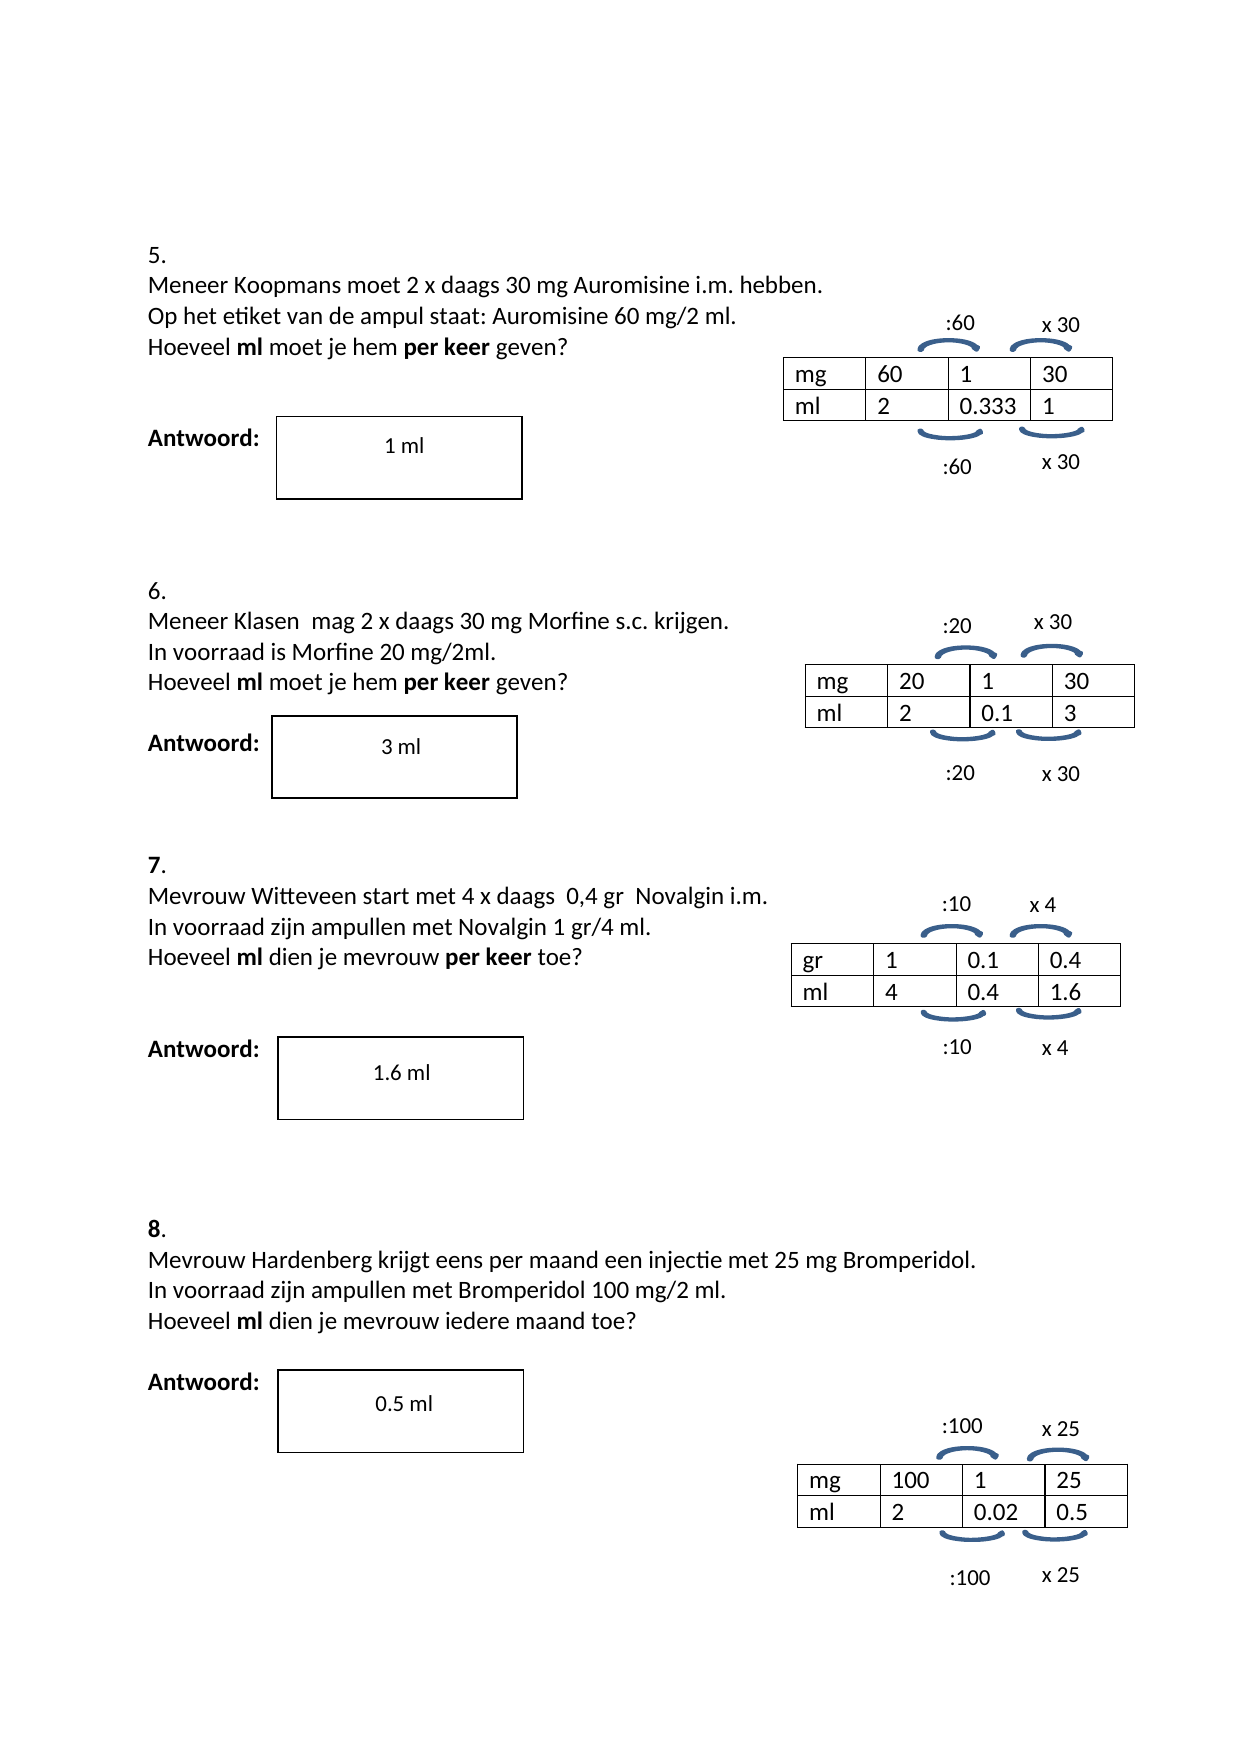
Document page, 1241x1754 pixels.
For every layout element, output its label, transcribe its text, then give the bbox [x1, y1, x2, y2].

text Meneer Koopmans moet 2 x daags 30 mg Auromisine i.m. hebben. [148, 270, 1093, 300]
text 6. [148, 575, 1093, 605]
table_header 0.4 [1039, 944, 1120, 975]
table_header 30 [1053, 665, 1134, 696]
table_cell ml [806, 697, 887, 727]
text In voorraad zijn ampullen met Bromperidol 100 mg/2 ml. [148, 1274, 1093, 1305]
text Antwoord: [518, 727, 1093, 758]
table_cell ml [792, 976, 873, 1006]
text Hoeveel ml moet je hem per keer geven? [148, 331, 1093, 361]
table_header 30 [1031, 358, 1112, 389]
table_header 25 [1046, 1465, 1127, 1495]
text In voorraad zijn ampullen met Novalgin 1 gr/4 ml. [148, 911, 1093, 941]
text Antwoord: [148, 1366, 1093, 1396]
table_cell 0.4 [957, 976, 1038, 1006]
table_header 20 [888, 665, 969, 696]
table_header mg [806, 665, 887, 696]
table_cell 0.1 [971, 697, 1052, 727]
text Hoeveel ml moet je hem per keer geven? [148, 666, 805, 697]
table_cell 1 [1031, 390, 1112, 420]
table_cell 2 [881, 1496, 962, 1527]
table_cell ml [798, 1496, 880, 1527]
text Antwoord: [523, 422, 1093, 453]
text In voorraad is Morfine 20 mg/2ml. [148, 636, 1093, 666]
text 5. [148, 239, 1093, 270]
text Hoeveel ml dien je mevrouw per keer toe? [148, 941, 1093, 972]
text Hoeveel ml dien je mevrouw iedere maand toe? [148, 1305, 1093, 1335]
table_header 100 [881, 1465, 962, 1495]
text Antwoord: [148, 422, 276, 453]
table_header 1 [971, 665, 1052, 696]
table_cell 0.5 [1046, 1496, 1127, 1527]
table_cell 1.6 [1039, 976, 1120, 1006]
text 7. [148, 849, 1093, 880]
text Mevrouw Hardenberg krijgt eens per maand een injectie met 25 mg Bromperidol. [148, 1244, 1093, 1274]
text Antwoord: [148, 1033, 1093, 1063]
table_header gr [792, 944, 873, 975]
table_header 1 [949, 358, 1030, 389]
table_header 1 [963, 1465, 1044, 1495]
table_header mg [798, 1465, 880, 1495]
text Op het etiket van de ampul staat: Auromisine 60 mg/2 ml. [148, 300, 1093, 331]
text Meneer Klasen mag 2 x daags 30 mg Morfine s.c. krijgen. [148, 605, 1093, 636]
table_cell ml [784, 390, 865, 420]
table_header 0.1 [957, 944, 1038, 975]
table_header 1 [874, 944, 956, 975]
table_cell 3 [1053, 697, 1134, 727]
text Antwoord: [148, 727, 271, 758]
table_cell 2 [888, 697, 969, 727]
table_cell 2 [866, 390, 948, 420]
table_cell 0.333 [949, 390, 1030, 420]
table_cell 0.02 [963, 1496, 1044, 1527]
text 8. [148, 1213, 1093, 1244]
text Mevrouw Witteveen start met 4 x daags 0,4 gr Novalgin i.m. [148, 880, 1093, 911]
table_header mg [784, 358, 865, 389]
table_cell 4 [874, 976, 956, 1006]
table_header 60 [866, 358, 948, 389]
